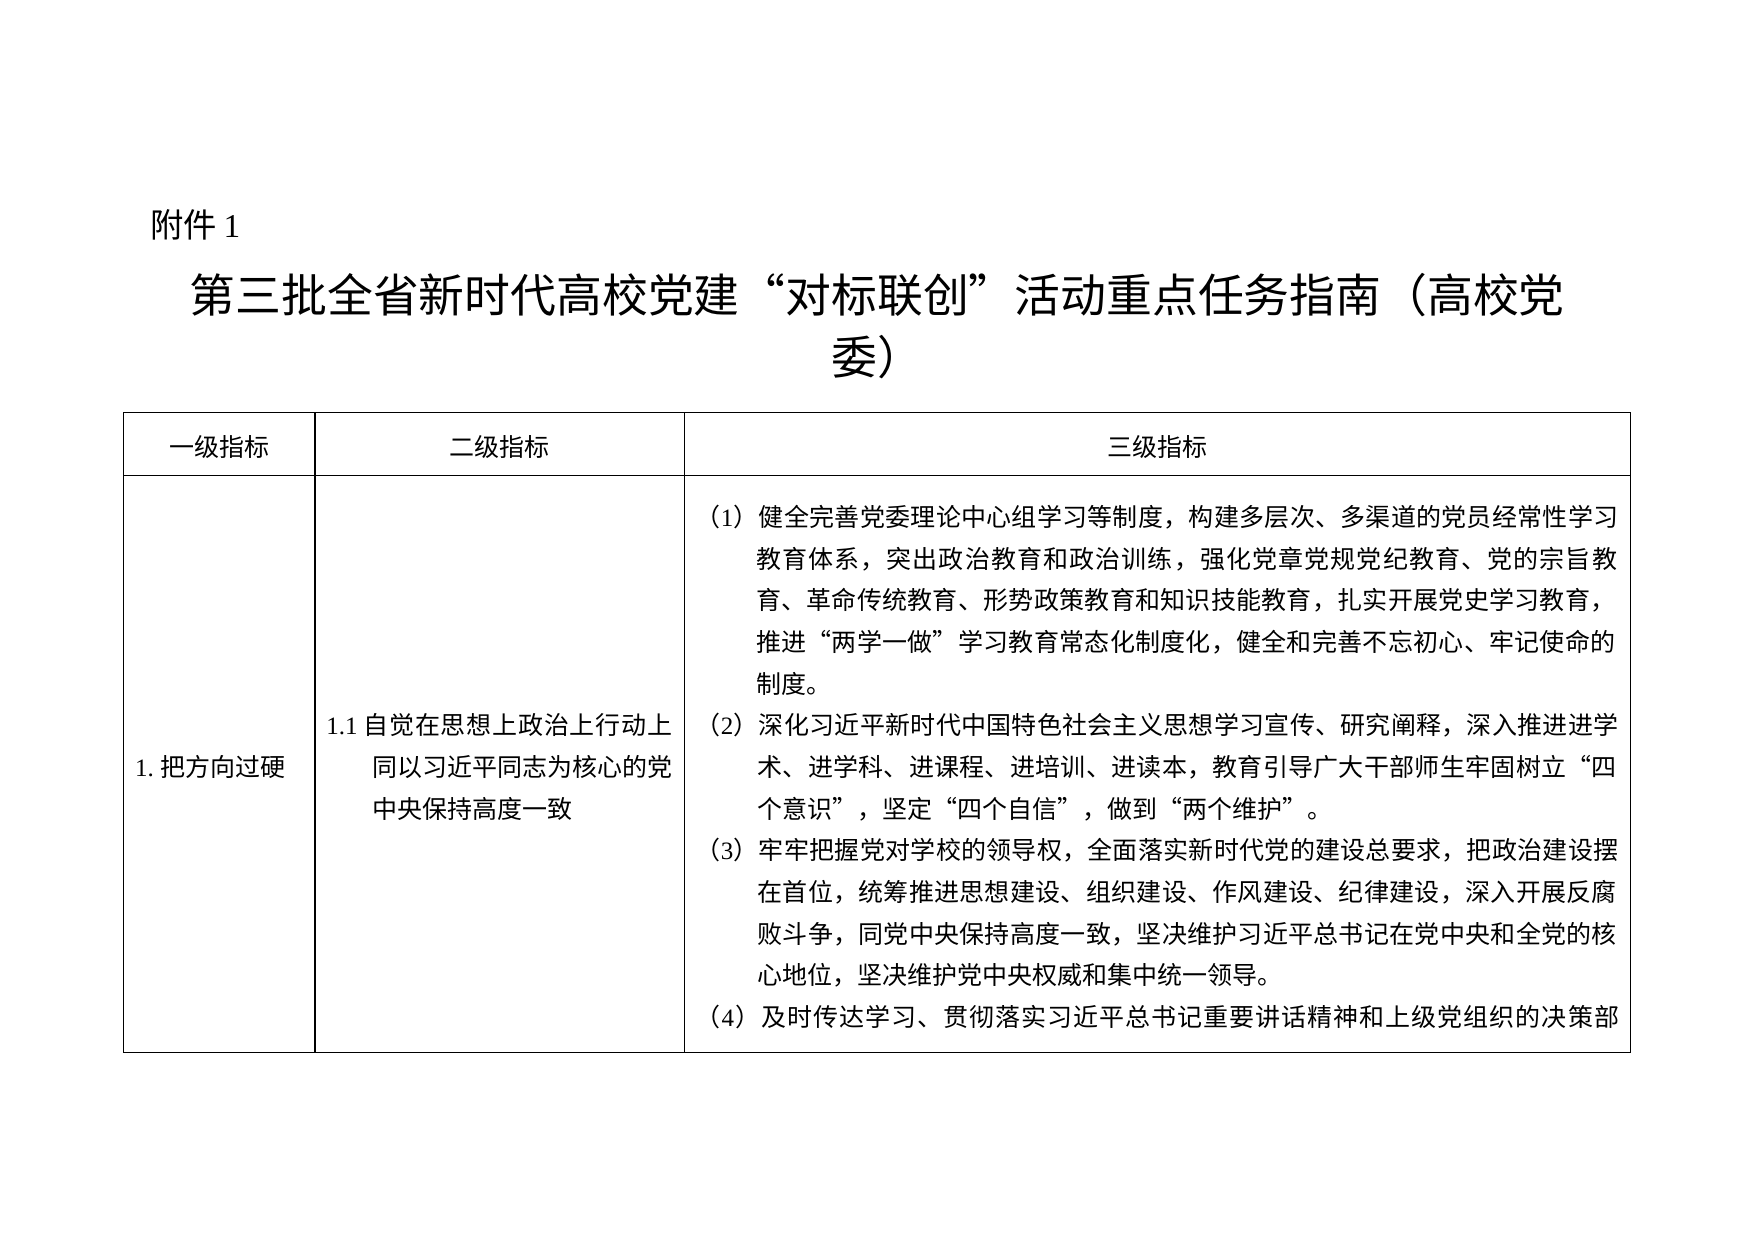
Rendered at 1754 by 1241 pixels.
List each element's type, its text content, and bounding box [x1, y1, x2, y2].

table_header 三级指标 [685, 413, 1630, 475]
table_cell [316, 476, 684, 1052]
table_cell 1. 把方向过硬 [124, 476, 314, 1052]
text 附件1 [150, 187, 1604, 250]
table_header 二级指标 [316, 413, 684, 475]
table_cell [685, 476, 1630, 1052]
table_header 一级指标 [124, 413, 314, 475]
text 第三批全省新时代高校党建“对标联创”活动重点任务指南（高校党委） [150, 262, 1604, 387]
